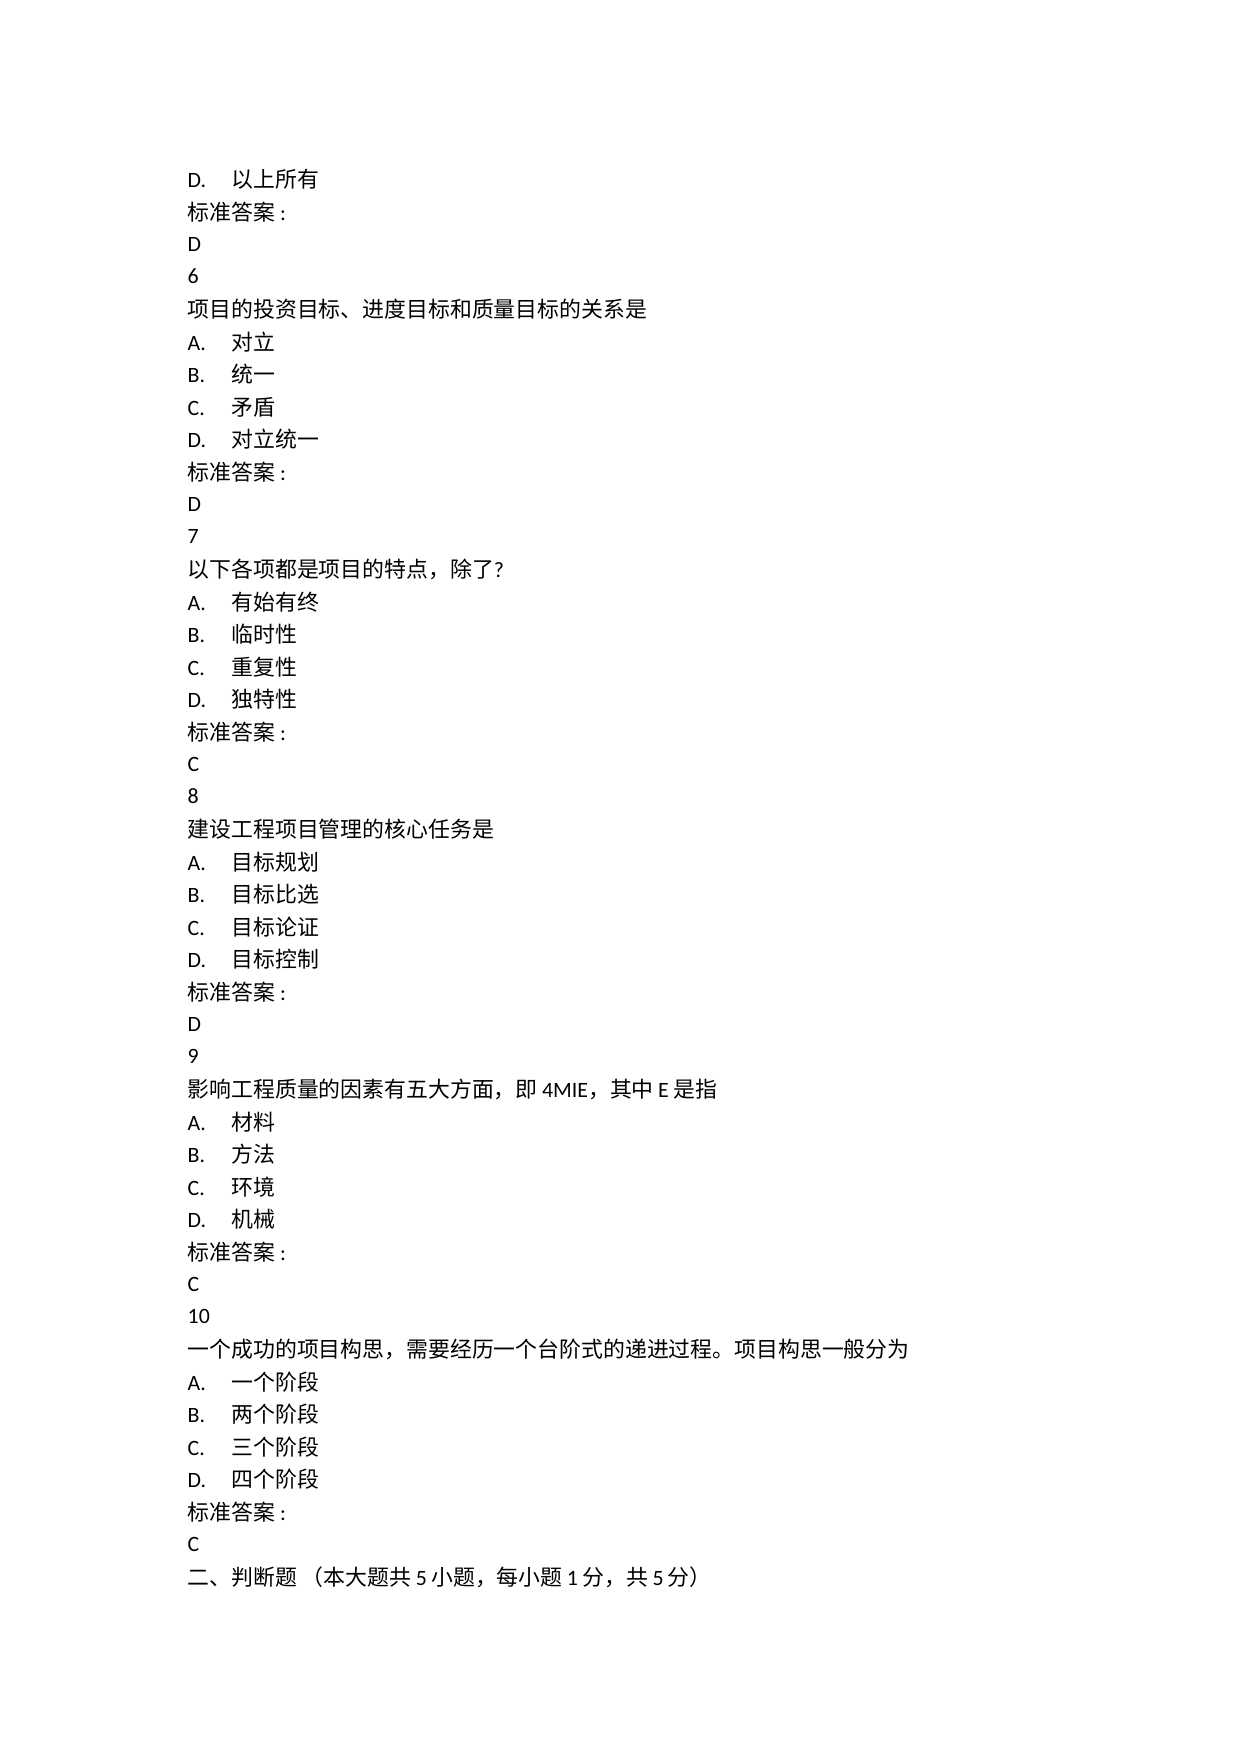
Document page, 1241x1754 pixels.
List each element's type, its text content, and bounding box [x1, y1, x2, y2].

text A. 目标规划 [187, 844, 1053, 877]
text C. 重复性 [187, 649, 1053, 682]
text B. 统一 [187, 357, 1053, 389]
text C. 矛盾 [187, 389, 1053, 422]
text B. 临时性 [187, 617, 1053, 649]
text 影响工程质量的因素有五大方面，即4MIE，其中E是指 [187, 1072, 1053, 1104]
text C [187, 1527, 1053, 1559]
text C [187, 747, 1053, 779]
text B. 方法 [187, 1137, 1053, 1169]
text 标准答案 : [187, 454, 1053, 487]
text 二、判断题 （本大题共5小题，每小题1分，共5分） [187, 1559, 1053, 1592]
text A. 材料 [187, 1104, 1053, 1137]
text C. 目标论证 [187, 909, 1053, 942]
text 6 [187, 259, 1053, 292]
text 10 [187, 1299, 1053, 1332]
text D. 四个阶段 [187, 1462, 1053, 1494]
text 标准答案 : [187, 194, 1053, 227]
text D. 以上所有 [187, 162, 1053, 194]
text B. 目标比选 [187, 877, 1053, 909]
text D [187, 227, 1053, 259]
text D [187, 1007, 1053, 1039]
text A. 有始有终 [187, 584, 1053, 617]
text 标准答案 : [187, 1234, 1053, 1267]
text 以下各项都是项目的特点，除了? [187, 552, 1053, 584]
text D. 机械 [187, 1202, 1053, 1234]
text C. 环境 [187, 1169, 1053, 1202]
text 标准答案 : [187, 974, 1053, 1007]
text 8 [187, 779, 1053, 812]
text C. 三个阶段 [187, 1429, 1053, 1462]
text D. 目标控制 [187, 942, 1053, 974]
text D. 对立统一 [187, 422, 1053, 454]
text 标准答案 : [187, 1494, 1053, 1527]
text B. 两个阶段 [187, 1397, 1053, 1429]
text 9 [187, 1039, 1053, 1072]
text C [187, 1267, 1053, 1299]
text 7 [187, 519, 1053, 552]
text 建设工程项目管理的核心任务是 [187, 812, 1053, 844]
text 项目的投资目标、进度目标和质量目标的关系是 [187, 292, 1053, 324]
text D. 独特性 [187, 682, 1053, 714]
text A. 对立 [187, 324, 1053, 357]
text D [187, 487, 1053, 519]
text 标准答案 : [187, 714, 1053, 747]
text A. 一个阶段 [187, 1364, 1053, 1397]
text 一个成功的项目构思，需要经历一个台阶式的递进过程。项目构思一般分为 [187, 1332, 1053, 1364]
